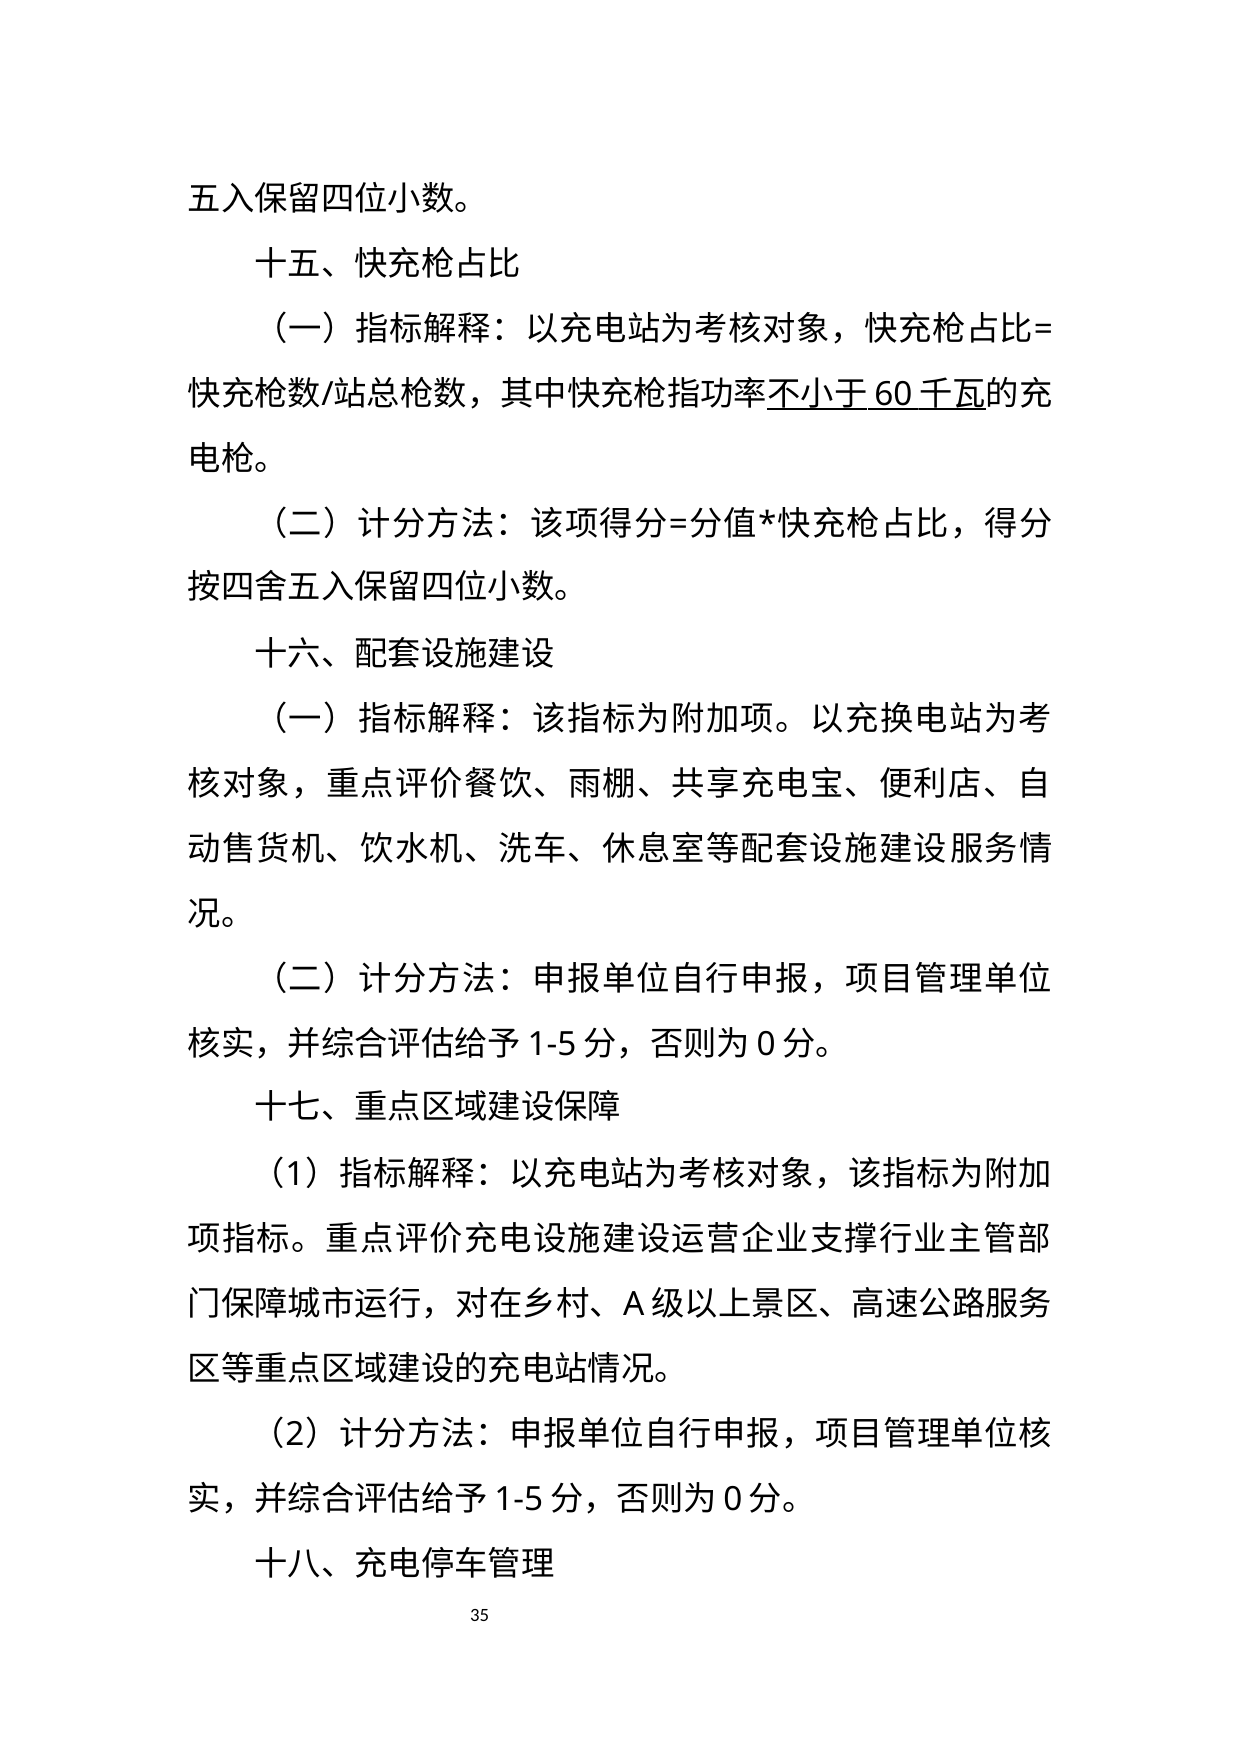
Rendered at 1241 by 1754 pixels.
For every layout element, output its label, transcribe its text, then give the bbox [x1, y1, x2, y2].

text （二）计分方法：申报单位自行申报，项目管理单位核实，并综合评估给予1-5分，否则为0分。 [187, 943, 1053, 1073]
text （二）计分方法：该项得分=分值*快充枪占比，得分按四舍五入保留四位小数。 [187, 488, 1053, 618]
text 十六、配套设施建设 [187, 618, 1053, 683]
text 十八、充电停车管理 [187, 1528, 1053, 1593]
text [187, 163, 1053, 228]
text （一）指标解释：该指标为附加项。以充换电站为考核对象，重点评价餐饮、雨棚、共享充电宝、便利店、自动售货机、饮水机、洗车、休息室等配套设施建设服务情况。 [187, 683, 1053, 943]
text （一）指标解释：以充电站为考核对象，快充枪占比=快充枪数/站总枪数，其中快充枪指功率不小于60千瓦的充电枪。 [187, 293, 1053, 488]
text （2）计分方法：申报单位自行申报，项目管理单位核实，并综合评估给予1-5分，否则为0分。 [187, 1398, 1053, 1528]
text 十七、重点区域建设保障 [187, 1073, 1053, 1138]
text 十五、快充枪占比 [187, 228, 1053, 293]
text （1）指标解释：以充电站为考核对象，该指标为附加项指标。重点评价充电设施建设运营企业支撑行业主管部门保障城市运行，对在乡村、A级以上景区、高速公路服务区等重点区域建设的充电站情况。 [187, 1138, 1053, 1398]
